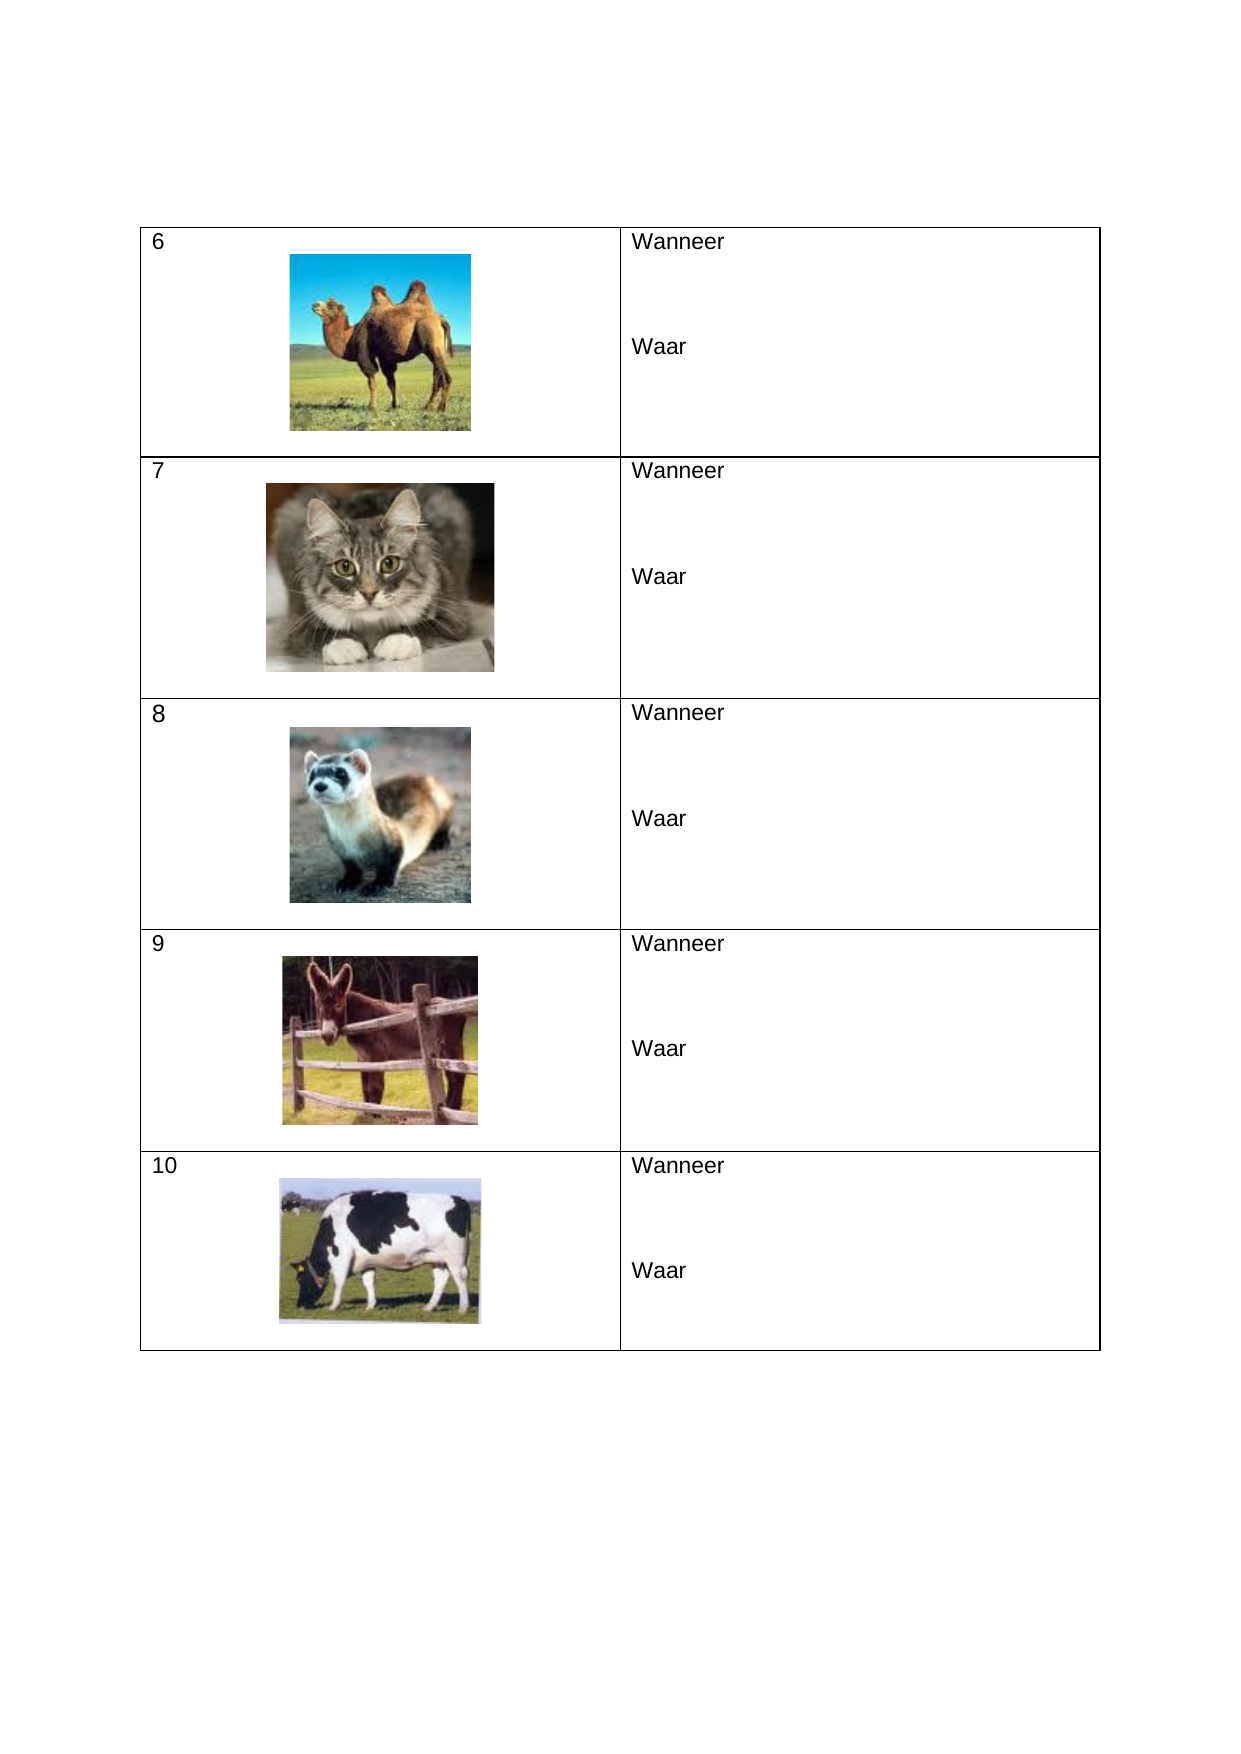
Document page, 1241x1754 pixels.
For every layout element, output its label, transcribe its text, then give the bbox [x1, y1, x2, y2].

table_cell Wanneer Waar [621, 699, 1099, 929]
picture [282, 956, 478, 1125]
table_header 6 [141, 228, 620, 456]
table_cell Wanneer Waar [621, 930, 1099, 1151]
table_cell 10 [141, 1152, 620, 1349]
picture [266, 483, 495, 672]
picture [289, 277, 471, 431]
table_cell Wanneer Waar [621, 458, 1099, 698]
table_cell Wanneer Waar [621, 1152, 1099, 1349]
table_cell 9 [141, 930, 620, 1151]
table_header Wanneer Waar [621, 228, 1099, 456]
table_cell 7 [141, 458, 620, 698]
picture [279, 1178, 482, 1324]
picture [289, 727, 471, 903]
table_cell 8 [141, 699, 620, 929]
